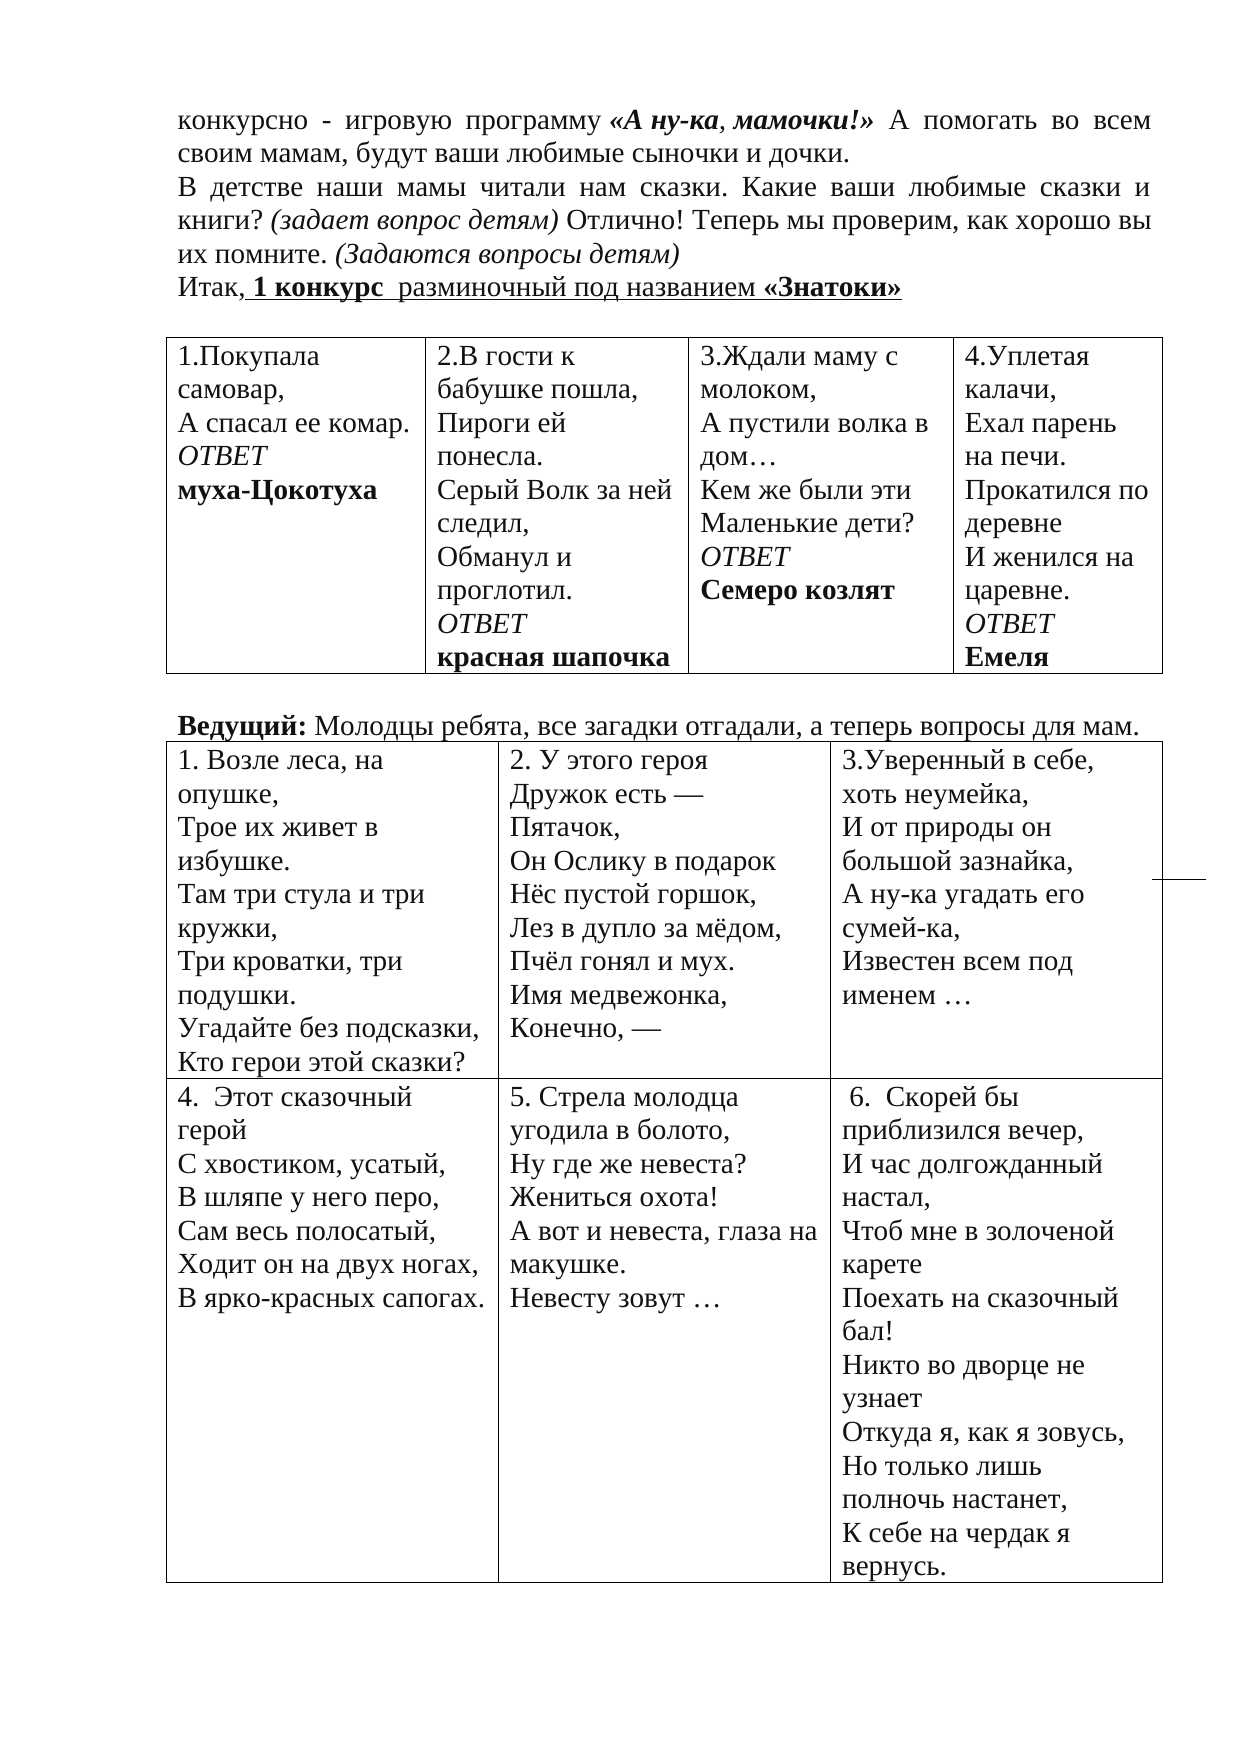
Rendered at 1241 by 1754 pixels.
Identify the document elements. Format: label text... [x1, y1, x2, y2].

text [177, 102, 1152, 169]
text В детстве наши мамы читали нам сказки. Какие ваши любимые сказки и книги? (задает вопрос детям) Отлично! Теперь мы проверим, как хорошо вы их помните. (Задаются вопросы детям) [177, 169, 1152, 269]
text Итак, 1 конкурс разминочный под названием «Знатоки» [177, 269, 1152, 303]
table_header 3.Уверенный в себе, хоть неумейка, И от природы он большой зазнайка, А ну-ка угадать его сумей-ка, Известен всем под именем … [831, 742, 1162, 1078]
table_cell 4. Этот сказочный герой С хвостиком, усатый, В шляпе у него перо, Сам весь полосатый, Ходит он на двух ногах, В ярко-красных сапогах. [167, 1079, 498, 1582]
table_header 3.Ждали маму с молоком, А пустили волка в дом… Кем же были эти Маленькие дети? ОТВЕТ Семеро козлят [689, 338, 953, 673]
text Ведущий: Молодцы ребята, все загадки отгадали, а теперь вопросы для мам. [177, 708, 1152, 741]
table_header 2. У этого героя Дружок есть — Пятачок, Он Ослику в подарок Нёс пустой горшок, Лез в дупло за мёдом, Пчёл гонял и мух. Имя медвежонка, Конечно, — [499, 742, 830, 1078]
table_cell 5. Стрела молодца угодила в болото, Ну где же невеста? Жениться охота! А вот и невеста, глаза на макушке. Невесту зовут … [499, 1079, 830, 1582]
table_cell 6. Скорей бы приблизился вечер, И час долгожданный настал, Чтоб мне в золоченой карете Поехать на сказочный бал! Никто во дворце не узнает Откуда я, как я зовусь, Но только лишь полночь настанет, К себе на чердак я вернусь. [831, 1079, 1162, 1582]
table_header 1.Покупала самовар, А спасал ее комар. ОТВЕТ муха-Цокотуха [167, 338, 425, 673]
